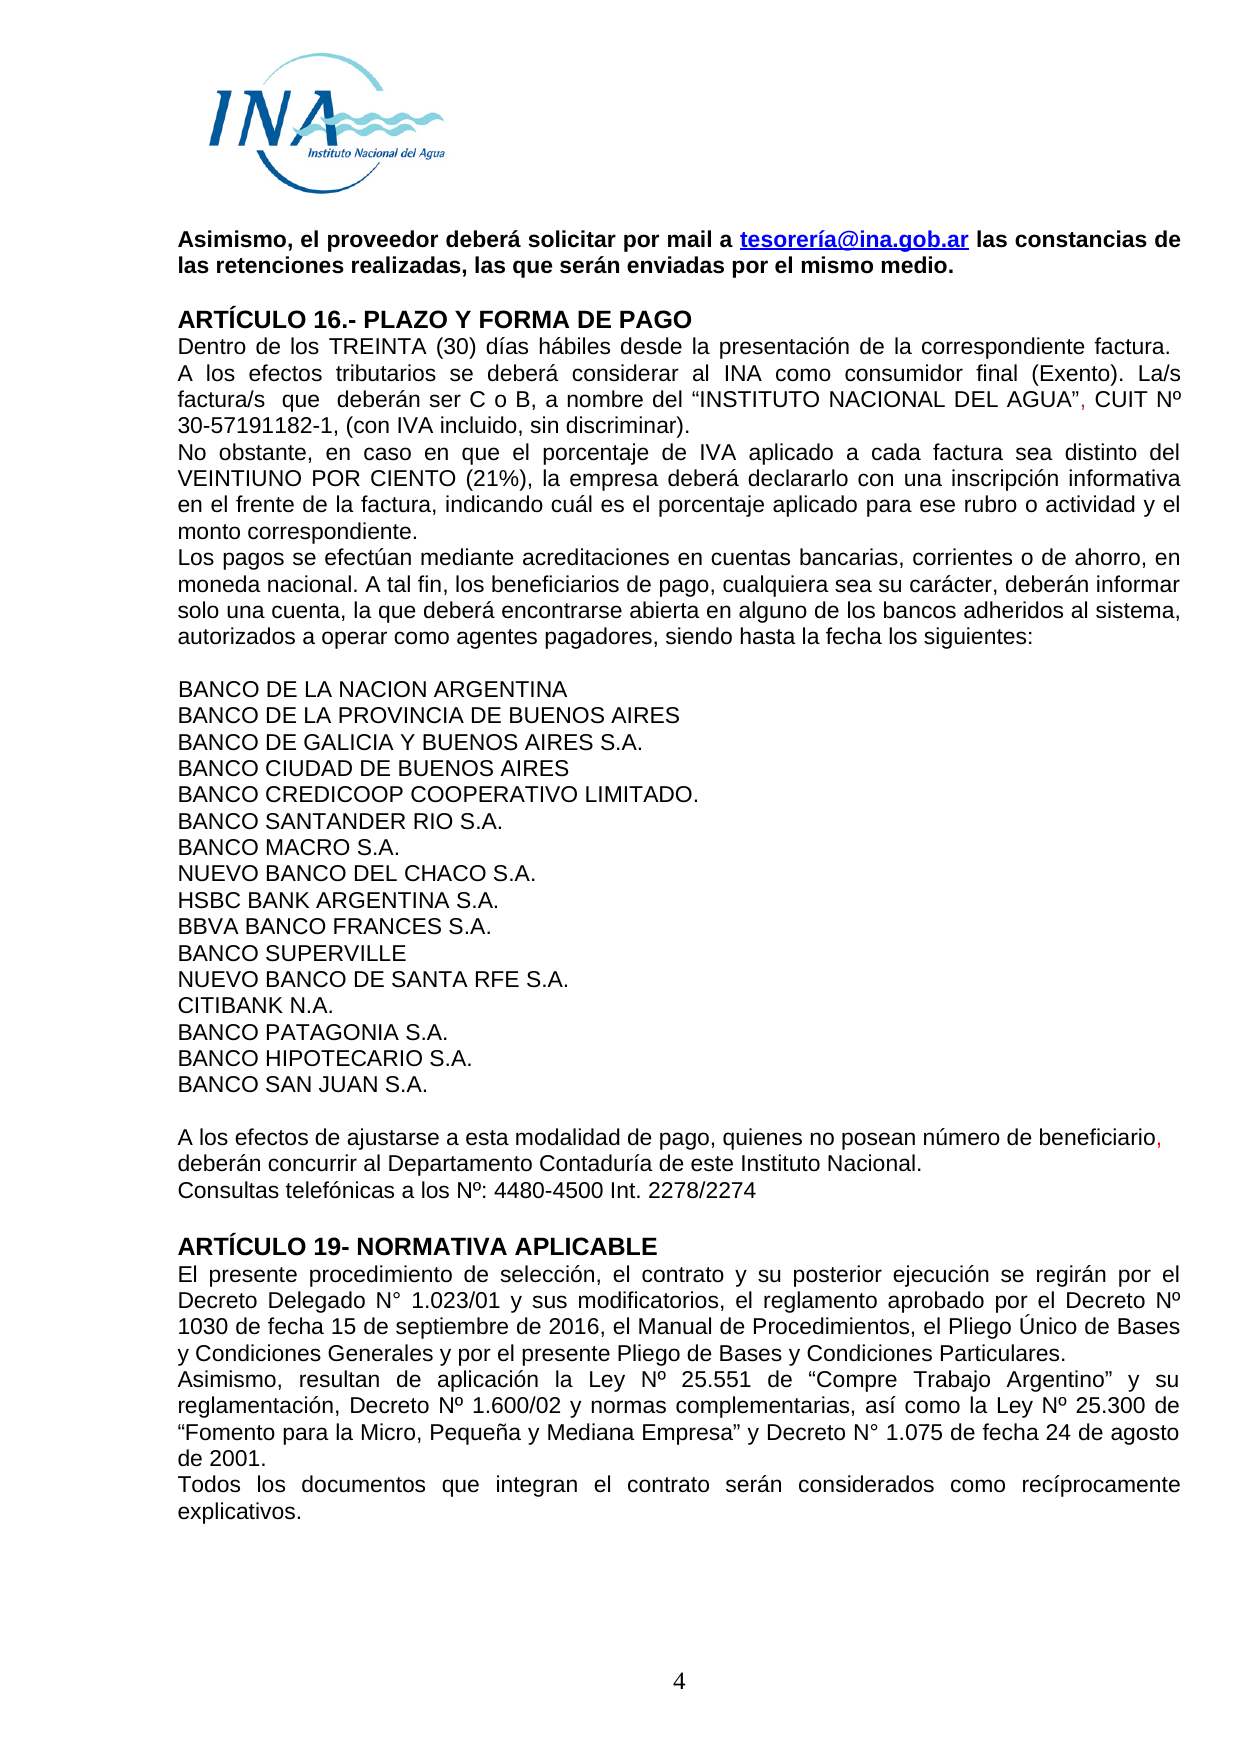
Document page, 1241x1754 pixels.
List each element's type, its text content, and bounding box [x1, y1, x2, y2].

text BANCO CREDICOOP COOPERATIVO LIMITADO. BANCO SANTANDER RIO S.A. BANCO MACRO S.A. NUEVO BANCO DEL CHACO S.A. HSBC BANK ARGENTINA S.A. BBVA BANCO FRANCES S.A. BANCO SUPERVILLE [140, 781, 1181, 966]
text NUEVO BANCO DE SANTA RFE S.A. [177, 966, 1181, 992]
text No obstante, en caso en que el porcentaje de IVA aplicado a cada factura sea distinto del VEINTIUNO POR CIENTO (21%), la empresa deberá declararlo con una inscripción informativa en el frente de la factura, indicando cuál es el porcentaje aplicado para ese rubro o actividad y el monto correspondiente. [177, 439, 1181, 544]
text A los efectos de ajustarse a esta modalidad de pago, quienes no posean número de beneficiario, deberán concurrir al Departamento Contaduría de este Instituto Nacional. [177, 1098, 1181, 1177]
text CITIBANK N.A. [177, 992, 1181, 1018]
text BANCO PATAGONIA S.A. [177, 1018, 1181, 1045]
text Dentro de los TREINTA (30) días hábiles desde la presentación de la correspondiente factura. A los efectos tributarios se deberá considerar al INA como consumidor final (Exento). La/s factura/s que deberán ser C o B, a nombre del “INSTITUTO NACIONAL DEL AGUA”, CUIT Nº 30-57191182-1, (con IVA incluido, sin discriminar). [177, 333, 1181, 439]
text El presente procedimiento de selección, el contrato y su posterior ejecución se regirán por el Decreto Delegado N° 1.023/01 y sus modificatorios, el reglamento aprobado por el Decreto Nº 1030 de fecha 15 de septiembre de 2016, el Manual de Procedimientos, el Pliego Único de Bases y Condiciones Generales y por el presente Pliego de Bases y Condiciones Particulares. [177, 1261, 1181, 1366]
text ARTÍCULO 16.- PLAZO Y FORMA DE PAGO [177, 304, 1181, 333]
text Los pagos se efectúan mediante acreditaciones en cuentas bancarias, corrientes o de ahorro, en moneda nacional. A tal fin, los beneficiarios de pago, cualquiera sea su carácter, deberán informar solo una cuenta, la que deberá encontrarse abierta en alguno de los bancos adheridos al sistema, autorizados a operar como agentes pagadores, siendo hasta la fecha los siguientes: [177, 544, 1181, 649]
text BANCO HIPOTECARIO S.A. [177, 1045, 1181, 1071]
text Todos los documentos que integran el contrato serán considerados como recíprocamente explicativos. [177, 1471, 1181, 1524]
text BANCO SAN JUAN S.A. [177, 1071, 1181, 1098]
picture [195, 40, 462, 205]
text Consultas telefónicas a los Nº: 4480-4500 Int. 2278/2274 [177, 1177, 1181, 1203]
text Asimismo, el proveedor deberá solicitar por mail a tesorería@ina.gob.ar las constancias de las retenciones realizadas, las que serán enviadas por el mismo medio. [177, 226, 1181, 278]
text BANCO DE LA NACION ARGENTINA BANCO DE LA PROVINCIA DE BUENOS AIRES BANCO DE GALICIA Y BUENOS AIRES S.A. BANCO CIUDAD DE BUENOS AIRES [140, 676, 1181, 781]
text Asimismo, resultan de aplicación la Ley Nº 25.551 de “Compre Trabajo Argentino” y su reglamentación, Decreto Nº 1.600/02 y normas complementarias, así como la Ley Nº 25.300 de “Fomento para la Micro, Pequeña y Mediana Empresa” y Decreto N° 1.075 de fecha 24 de agosto de 2001. [177, 1366, 1181, 1471]
text ARTÍCULO 19- NORMATIVA APLICABLE [177, 1232, 1181, 1261]
